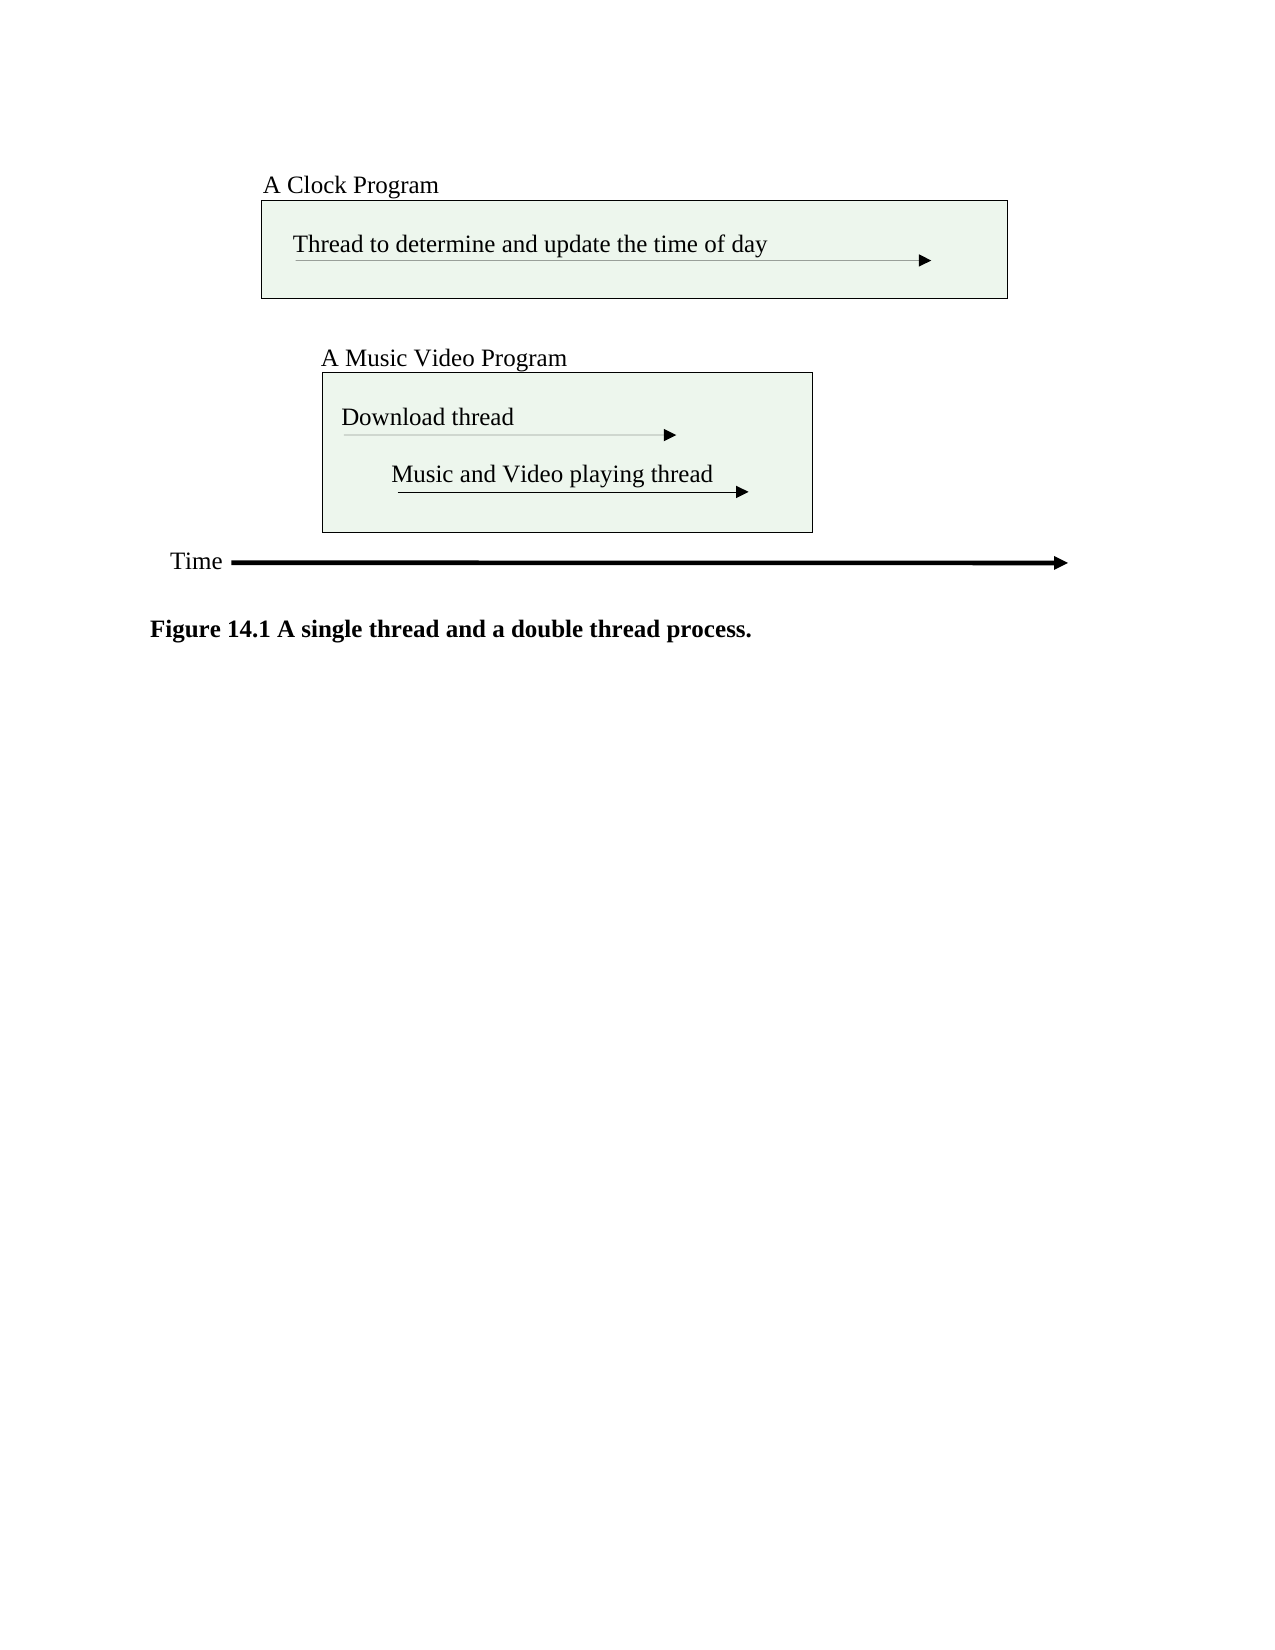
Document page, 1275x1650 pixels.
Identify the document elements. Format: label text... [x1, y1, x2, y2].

text Figure 14.1 A single thread and a double thread process. [150, 614, 1125, 643]
